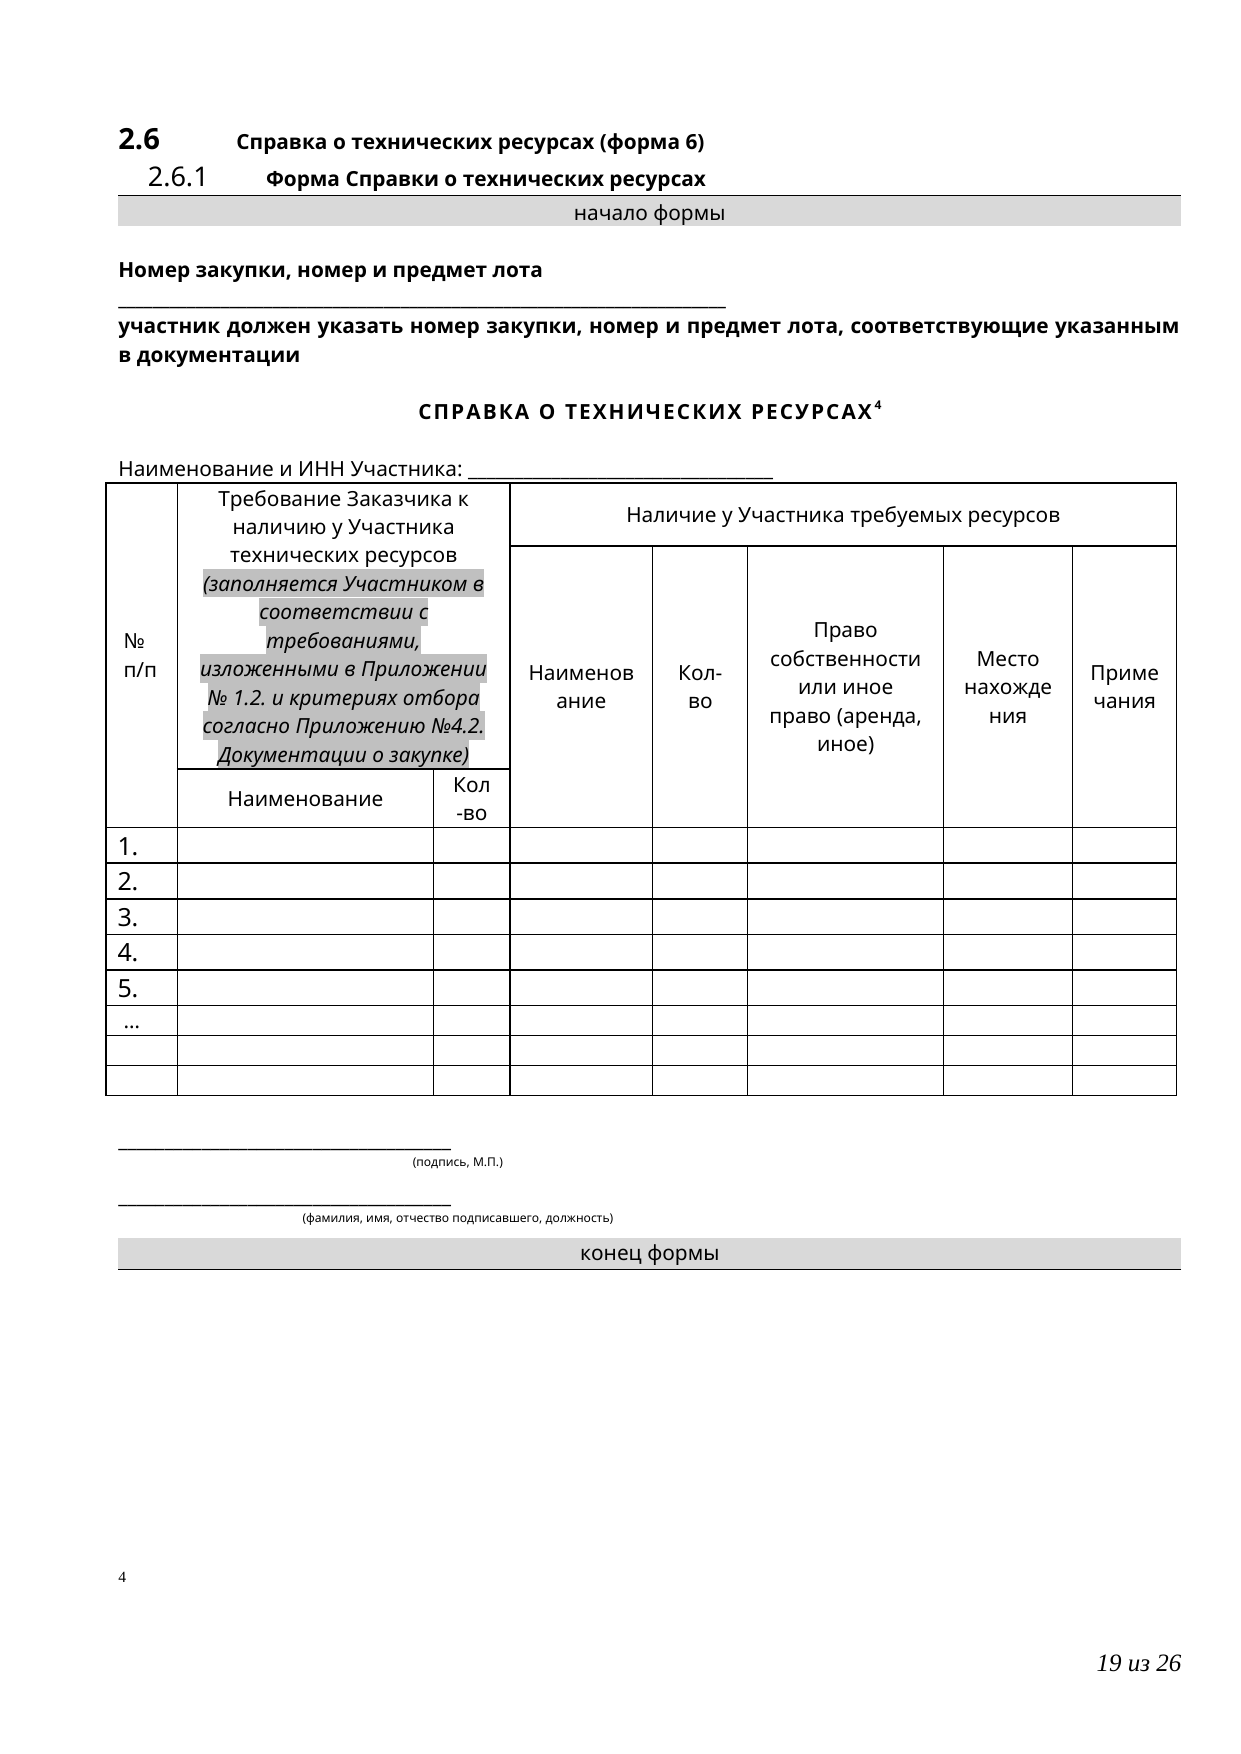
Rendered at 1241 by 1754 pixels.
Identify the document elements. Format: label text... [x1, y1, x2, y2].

table_cell [107, 971, 177, 1005]
table_cell [511, 1066, 652, 1095]
table_cell [944, 1006, 1072, 1035]
table_cell [748, 1006, 943, 1035]
table_cell [653, 864, 747, 898]
subtitle Справка о технических ресурсах (форма 6) [118, 118, 1181, 158]
table_cell [178, 828, 433, 862]
table_cell [178, 1066, 433, 1095]
table_cell [748, 971, 943, 1005]
table_cell [653, 900, 747, 933]
text начало формы [118, 196, 1181, 226]
table_cell [178, 971, 433, 1005]
table_cell [511, 1006, 652, 1035]
text конец формы [118, 1238, 1181, 1269]
table_cell [1073, 900, 1176, 933]
table_cell [944, 828, 1072, 862]
table_cell Наименование [178, 770, 433, 827]
table_header Наличие у Участника требуемых ресурсов [511, 484, 1176, 545]
text ____________________________________ [118, 1125, 1181, 1153]
table_cell [511, 828, 652, 862]
text Справка о технических ресурсах [118, 397, 1181, 425]
table_cell [944, 1036, 1072, 1065]
table_cell [653, 1036, 747, 1065]
table_cell [511, 935, 652, 969]
text ____________________________________ [118, 1182, 1181, 1210]
table_cell [748, 935, 943, 969]
table_cell [434, 900, 509, 933]
table_cell [944, 900, 1072, 933]
table_cell [434, 828, 509, 862]
table_cell [1073, 935, 1176, 969]
text (подпись, М.П.) [118, 1153, 797, 1182]
table_cell [107, 900, 177, 933]
table_cell [1073, 864, 1176, 898]
table_cell [1073, 971, 1176, 1005]
table_cell [944, 864, 1072, 898]
table_cell [511, 900, 652, 933]
table_cell [178, 1036, 433, 1065]
table_cell Право собственности или иное право (аренда, иное) [748, 547, 943, 827]
table_cell [944, 935, 1072, 969]
table_cell [107, 1036, 177, 1065]
text (фамилия, имя, отчество подписавшего, должность) [118, 1210, 797, 1238]
table_cell [511, 1036, 652, 1065]
table_cell [748, 1066, 943, 1095]
text Форма Справки о технических ресурсах [148, 158, 1181, 195]
table_cell [748, 900, 943, 933]
table_cell [653, 935, 747, 969]
table_cell [748, 828, 943, 862]
table_cell [434, 864, 509, 898]
table_cell [1073, 828, 1176, 862]
table_cell [653, 1066, 747, 1095]
table_cell [434, 1066, 509, 1095]
table_cell [511, 864, 652, 898]
table_cell [107, 935, 177, 969]
table_cell [178, 900, 433, 933]
table_cell [434, 1036, 509, 1065]
table_header Требование Заказчика к наличию у Участника технических ресурсов (заполняется Участником в соответствии с требованиями, изложенными в Приложении № 1.2. и критериях отбора согласно Приложению №4.2. Документации о закупке) [178, 484, 509, 768]
table_cell Место нахождения [944, 547, 1072, 827]
table_cell [511, 971, 652, 1005]
table_cell [434, 935, 509, 969]
table_cell [178, 864, 433, 898]
table_cell [1073, 1006, 1176, 1035]
text Номер закупки, номер и предмет лота [118, 255, 1181, 283]
table_cell [748, 1036, 943, 1065]
table_cell [1073, 1036, 1176, 1065]
table_cell [107, 1066, 177, 1095]
table_cell [107, 864, 177, 898]
table_cell [1073, 1066, 1176, 1095]
text Наименование и ИНН Участника: _________________________________ [118, 454, 1181, 482]
text _______________________________________________________________________ [118, 283, 1181, 312]
table_cell [944, 971, 1072, 1005]
table_cell Кол-во [434, 770, 509, 827]
table_cell Наименование [511, 547, 652, 827]
table_header № п/п [107, 484, 177, 827]
table_cell [178, 1006, 433, 1035]
table_cell [434, 971, 509, 1005]
table_cell [178, 935, 433, 969]
table_cell [107, 828, 177, 862]
table_cell [748, 864, 943, 898]
table_cell [434, 1006, 509, 1035]
table_cell [653, 1006, 747, 1035]
table_cell … [107, 1006, 177, 1035]
table_cell [653, 828, 747, 862]
table_cell Примечания [1073, 547, 1176, 827]
table_cell Кол-во [653, 547, 747, 827]
table_cell [944, 1066, 1072, 1095]
text участник должен указать номер закупки, номер и предмет лота, соответствующие указанным в документации [118, 312, 1181, 368]
table_cell [653, 971, 747, 1005]
